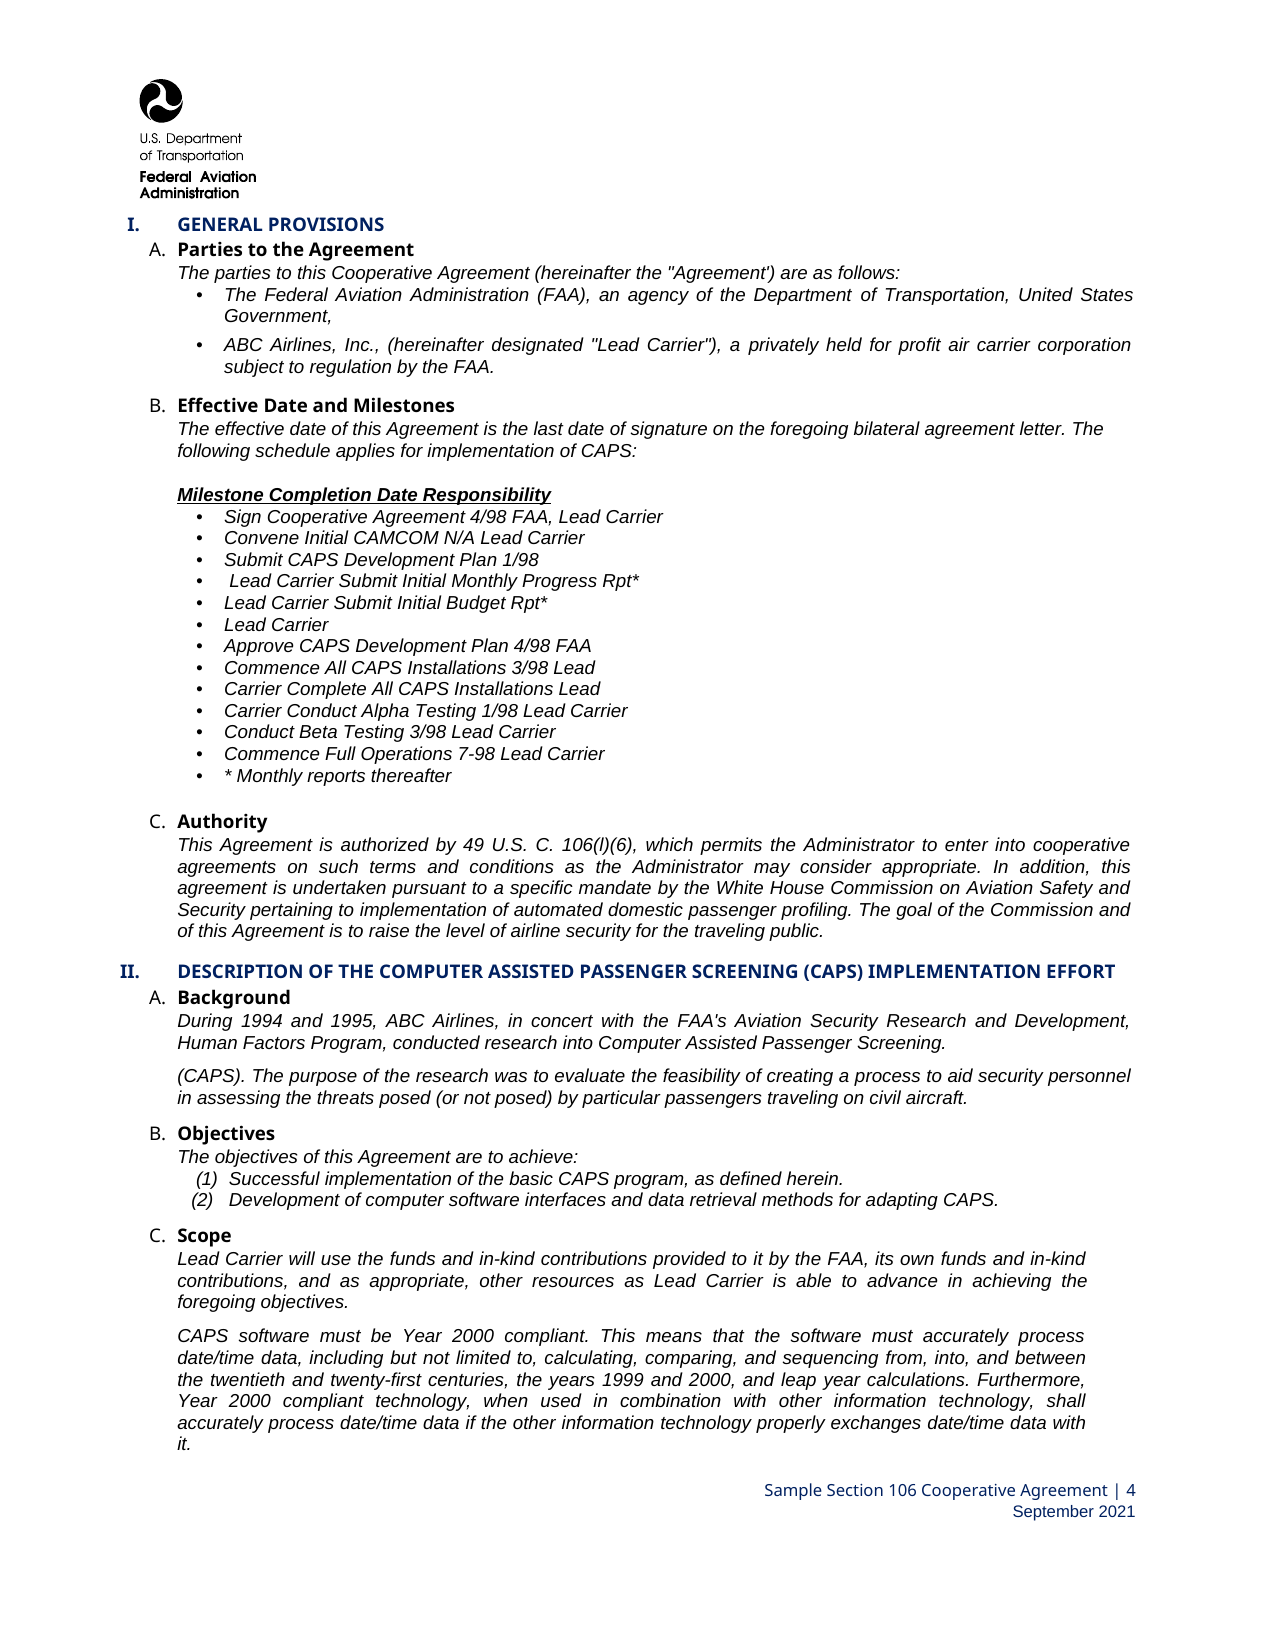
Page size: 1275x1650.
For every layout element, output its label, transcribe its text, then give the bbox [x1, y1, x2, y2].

list Development of computer software interfaces and data retrieval methods for adapting CAPS. [191, 1189, 1133, 1211]
text The effective date of this Agreement is the last date of signature on the foregoing bilateral agreement letter. The following schedule applies for implementation of CAPS: [177, 418, 1133, 461]
subtitle Objectives [149, 1120, 1134, 1146]
list Submit CAPS Development Plan 1/98 [196, 549, 1133, 570]
list Commence Full Operations 7-98 Lead Carrier [196, 743, 1133, 764]
subtitle Parties to the Agreement [149, 237, 1134, 262]
text Milestone Completion Date Responsibility [177, 484, 1135, 506]
list Commence All CAPS Installations 3/98 Lead [196, 657, 1133, 678]
subtitle DESCRIPTION OF THE COMPUTER ASSISTED PASSENGER SCREENING (CAPS) IMPLEMENTATION EFFORT [139, 959, 1134, 984]
list * Monthly reports thereafter [196, 764, 1133, 786]
list Approve CAPS Development Plan 4/98 FAA [196, 635, 1133, 657]
subtitle Background [149, 984, 1134, 1010]
text This Agreement is authorized by 49 U.S. C. 106(l)(6), which permits the Administrator to enter into cooperative agreements on such terms and conditions as the Administrator may consider appropriate. In addition, this agreement is undertaken pursuant to a specific mandate by the White House Commission on Aviation Safety and Security pertaining to implementation of automated domestic passenger profiling. The goal of the Commission and of this Agreement is to raise the level of airline security for the traveling public. [177, 834, 1133, 942]
list Convene Initial CAMCOM N/A Lead Carrier [196, 527, 1133, 549]
subtitle Scope [149, 1222, 1134, 1248]
subtitle Effective Date and Milestones [149, 393, 1134, 418]
text Lead Carrier will use the funds and in-kind contributions provided to it by the FAA, its own funds and in-kind contributions, and as appropriate, other resources as Lead Carrier is able to advance in achieving the foregoing objectives. [177, 1248, 1089, 1313]
list ABC Airlines, Inc., (hereinafter designated "Lead Carrier"), a privately held for profit air carrier corporation subject to regulation by the FAA. [196, 334, 1133, 377]
list Successful implementation of the basic CAPS program, as defined herein. [196, 1167, 1135, 1189]
list Sign Cooperative Agreement 4/98 FAA, Lead Carrier [196, 506, 1133, 527]
list Conduct Beta Testing 3/98 Lead Carrier [196, 721, 1133, 743]
subtitle GENERAL PROVISIONS [139, 211, 1134, 237]
list Lead Carrier Submit Initial Monthly Progress Rpt* [196, 570, 1133, 592]
text The objectives of this Agreement are to achieve: [177, 1146, 1133, 1167]
list Carrier Complete All CAPS Installations Lead [196, 678, 1133, 700]
text During 1994 and 1995, ABC Airlines, in concert with the FAA's Aviation Security Research and Development, Human Factors Program, conducted research into Computer Assisted Passenger Screening. [177, 1010, 1133, 1053]
list Lead Carrier [196, 613, 1133, 635]
list The Federal Aviation Administration (FAA), an agency of the Department of Transportation, United States Government, [196, 284, 1133, 327]
subtitle Authority [149, 808, 1134, 834]
list Lead Carrier Submit Initial Budget Rpt* [196, 592, 1133, 613]
text The parties to this Cooperative Agreement (hereinafter the "Agreement') are as follows: [177, 262, 1133, 284]
text CAPS software must be Year 2000 compliant. This means that the software must accurately process date/time data, including but not limited to, calculating, comparing, and sequencing from, into, and between the twentieth and twenty-first centuries, the years 1999 and 2000, and leap year calculations. Furthermore, Year 2000 compliant technology, when used in combination with other information technology, shall accurately process date/time data if the other information technology properly exchanges date/time data with it. [177, 1325, 1088, 1454]
list Carrier Conduct Alpha Testing 1/98 Lead Carrier [196, 700, 1133, 721]
text (CAPS). The purpose of the research was to evaluate the feasibility of creating a process to aid security personnel in assessing the threats posed (or not posed) by particular passengers traveling on civil aircraft. [177, 1065, 1133, 1108]
